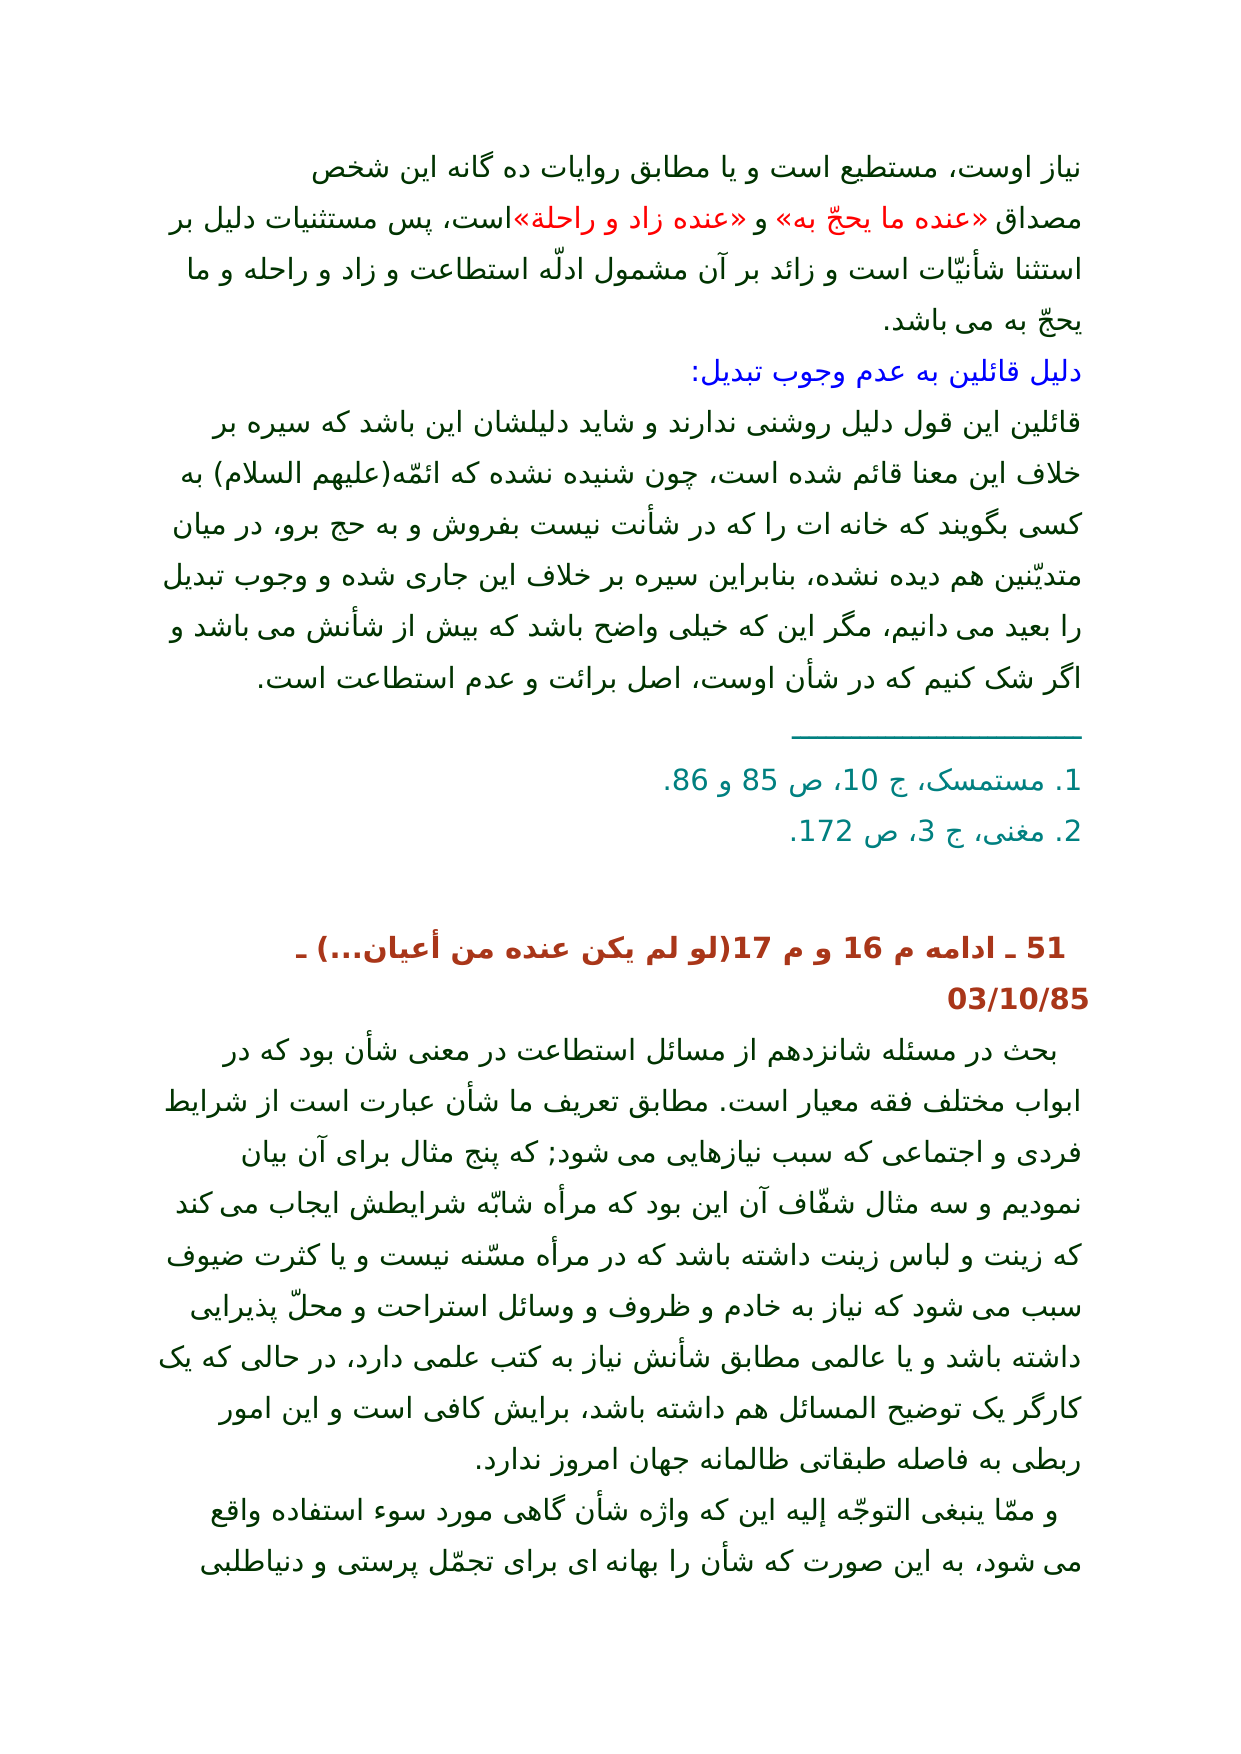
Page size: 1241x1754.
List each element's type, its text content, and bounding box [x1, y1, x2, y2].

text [158, 1493, 1082, 1579]
text بحث در مسئله شانزدهم از مسائل استطاعت در معنى شأن بود که در ابواب مختلف فقه معیار است. مطابق تعریف ما شأن عبارت است از شرایط فردى و اجتماعى که سبب نیازهایى مى شود; که پنج مثال براى آن بیان نمودیم و سه مثال شفّاف آن این بود که مرأه شابّه شرایطش ایجاب مى کند که زینت و لباس زینت داشته باشد که در مرأه مسّنه نیست و یا کثرت ضیوف سبب مى شود که نیاز به خادم و ظروف و وسائل استراحت و محلّ پذیرایى داشته باشد و یا عالمى مطابق شأنش نیاز به کتب علمى دارد، در حالى که یک کارگر یک توضیح المسائل هم داشته باشد، برایش کافى است و این امور ربطى به فاصله طبقاتى ظالمانه جهان امروز ندارد. [158, 1034, 1082, 1476]
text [158, 150, 1082, 848]
subtitle 51 ـ ادامه م 16 و م 17(لو لم یکن عنده من أعیان...) ـ 03/10/85 [150, 932, 1090, 1017]
